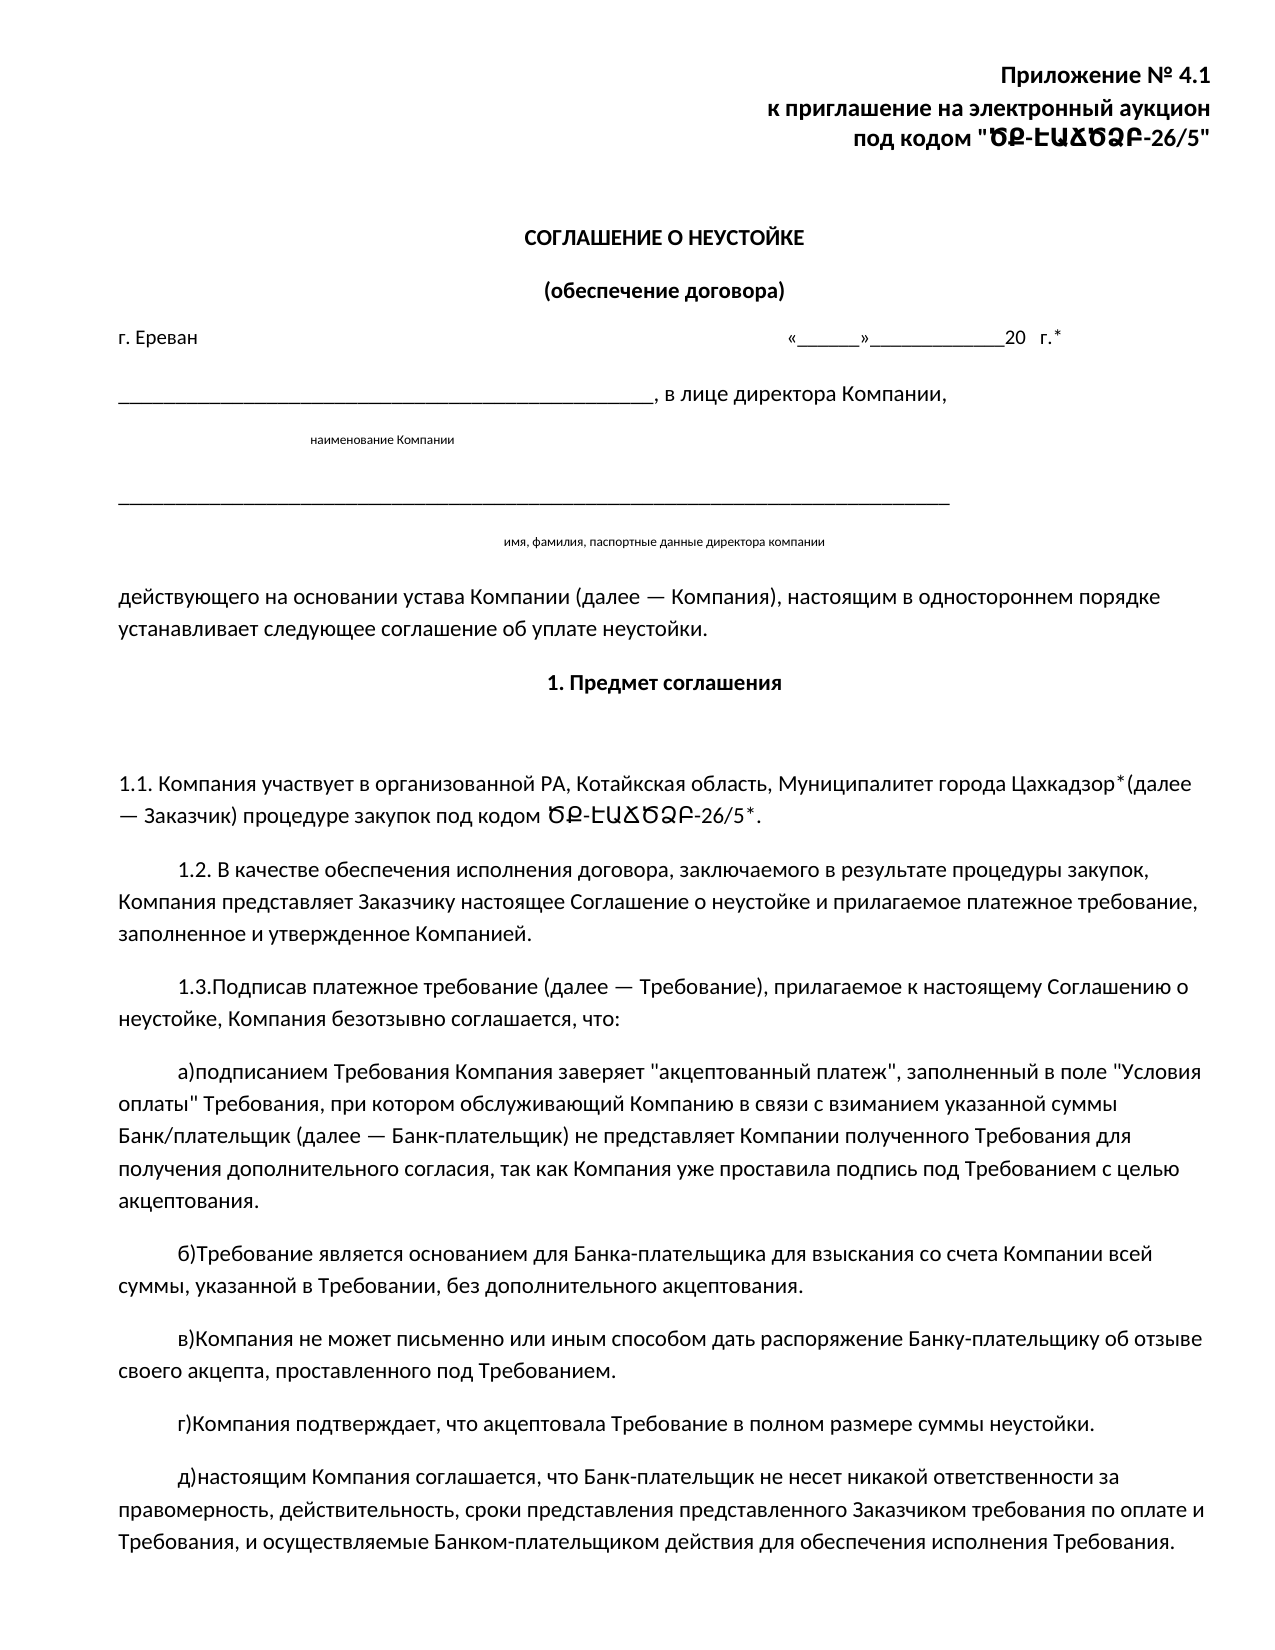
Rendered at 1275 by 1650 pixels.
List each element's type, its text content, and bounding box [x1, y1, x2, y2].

text (обеспечение договора) [118, 276, 1211, 304]
table_header «______»_____________20 г.* [605, 325, 1074, 379]
text имя, фамилия, паспортные данные директора компании [118, 533, 1211, 562]
text Приложение № 4.1 [118, 59, 1211, 89]
text 1. Предмет соглашения [118, 668, 1211, 696]
table_header г. Ереван [107, 325, 605, 379]
text 1.2. В качестве обеспечения исполнения договора, заключаемого в результате процедуры закупок, Компания представляет Заказчику настоящее Соглашение о неустойке и прилагаемое платежное требование, заполненное и утвержденное Компанией. [118, 855, 1211, 947]
text 1.1. Компания участвует в организованной РА, Котайкская область, Муниципалитет города Цахкадзор*(далее — Заказчик) процедуре закупок под кодом ԾՔ-ԷԱՃԾՁԲ-26/5*. [118, 769, 1211, 830]
text в)Компания не может письменно или иным способом дать распоряжение Банку-плательщику об отзыве своего акцепта, проставленного под Требованием. [118, 1324, 1211, 1384]
text д)настоящим Компания соглашается, что Банк-плательщик не несет никакой ответственности за правомерность, действительность, сроки представления представленного Заказчиком требования по оплате и Требования, и осуществляемые Банком-плательщиком действия для обеспечения исполнения Требования. [118, 1462, 1211, 1555]
text к приглашение на электронный аукцион [148, 92, 1211, 122]
text _______________________________________________, в лице директора Компании, [118, 379, 1211, 407]
text _________________________________________________________________________ [118, 481, 1211, 508]
text г)Компания подтверждает, что акцептовала Требование в полном размере суммы неустойки. [118, 1409, 1211, 1437]
text действующего на основании устава Компании (далее — Компания), настоящим в одностороннем порядке устанавливает следующее соглашение об уплате неустойки. [118, 582, 1211, 643]
text а)подписанием Требования Компания заверяет "акцептованный платеж", заполненный в поле "Условия оплаты" Требования, при котором обслуживающий Компанию в связи с взиманием указанной суммы Банк/плательщик (далее — Банк-плательщик) не представляет Компании полученного Требования для получения дополнительного согласия, так как Компания уже проставила подпись под Требованием с целью акцептования. [118, 1057, 1211, 1214]
text СОГЛАШЕНИЕ О НЕУСТОЙКЕ [118, 223, 1211, 251]
text наименование Компании [310, 432, 1211, 460]
text под кодом "ԾՔ-ԷԱՃԾՁԲ-26/5" [118, 122, 1211, 153]
text 1.3.Подписав платежное требование (далее — Требование), прилагаемое к настоящему Соглашению о неустойке, Компания безотзывно соглашается, что: [118, 972, 1211, 1032]
text б)Требование является основанием для Банка-плательщика для взыскания со счета Компании всей суммы, указанной в Требовании, без дополнительного акцептования. [118, 1239, 1211, 1299]
